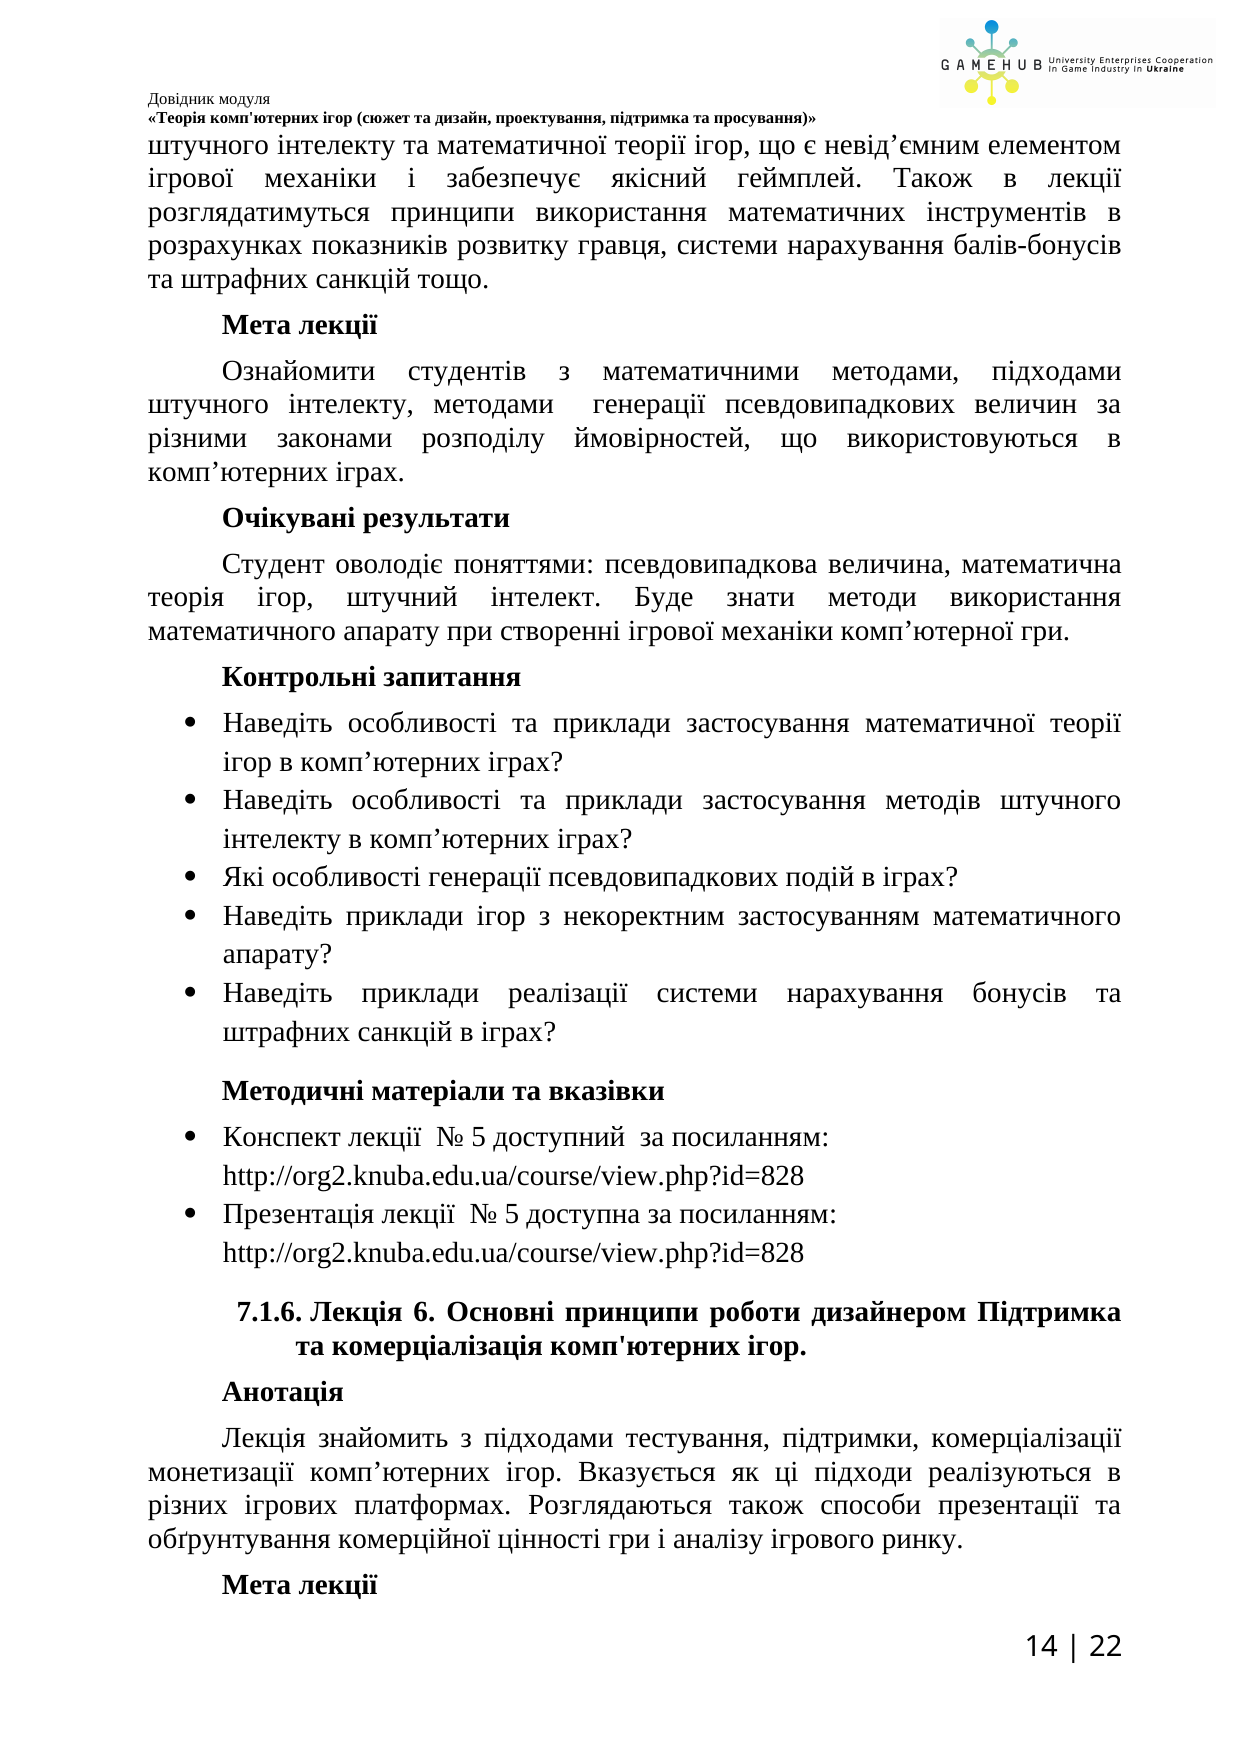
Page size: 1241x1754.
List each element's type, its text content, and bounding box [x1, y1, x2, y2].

picture [939, 18, 1217, 108]
list Наведіть приклади реалізації системи нарахування бонусів та штрафних санкцій в іграх? [185, 975, 1122, 1047]
text Мета лекції [148, 307, 1122, 341]
text Методичні матеріали та вказівки [148, 1073, 1122, 1107]
text Анотація [148, 1374, 1122, 1408]
list Конспект лекції № 5 доступний за посиланням: http://org2.knuba.edu.ua/course/view.php?id=828 [185, 1119, 1122, 1191]
list Наведіть особливості та приклади застосування математичної теорії ігор в комп’ютерних іграх? [185, 705, 1122, 777]
list Лекція 6. Основні принципи роботи дизайнером Підтримка та комерціалізація комп'ютерних ігор. [236, 1294, 1122, 1362]
text Контрольні запитання [148, 659, 1122, 692]
text Студент оволодіє поняттями: псевдовипадкова величина, математична теорія ігор, штучний інтелект. Буде знати методи використання математичного апарату при створенні ігрової механіки комп’ютерної гри. [148, 546, 1122, 646]
text Очікувані результати [148, 500, 1122, 533]
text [148, 127, 1122, 294]
list Які особливості генерації псевдовипадкових подій в іграх? [185, 859, 1122, 893]
text Мета лекції [148, 1567, 1122, 1600]
list Презентація лекції № 5 доступна за посиланням: http://org2.knuba.edu.ua/course/view.php?id=828 [185, 1196, 1122, 1269]
list Ознайомити студентів з математичними методами, підходами штучного інтелекту, методами генерації псевдовипадкових величин за різними законами розподілу ймовірностей, що використовуються в комп’ютерних іграх. [148, 353, 1122, 487]
list Наведіть особливості та приклади застосування методів штучного інтелекту в комп’ютерних іграх? [185, 782, 1122, 854]
list Наведіть приклади ігор з некоректним застосуванням математичного апарату? [185, 898, 1122, 970]
text Лекція знайомить з підходами тестування, підтримки, комерціалізації монетизації комп’ютерних ігор. Вказується як ці підходи реалізуються в різних ігрових платформах. Розглядаються також способи презентації та обґрунтування комерційної цінності гри і аналізу ігрового ринку. [148, 1420, 1122, 1554]
